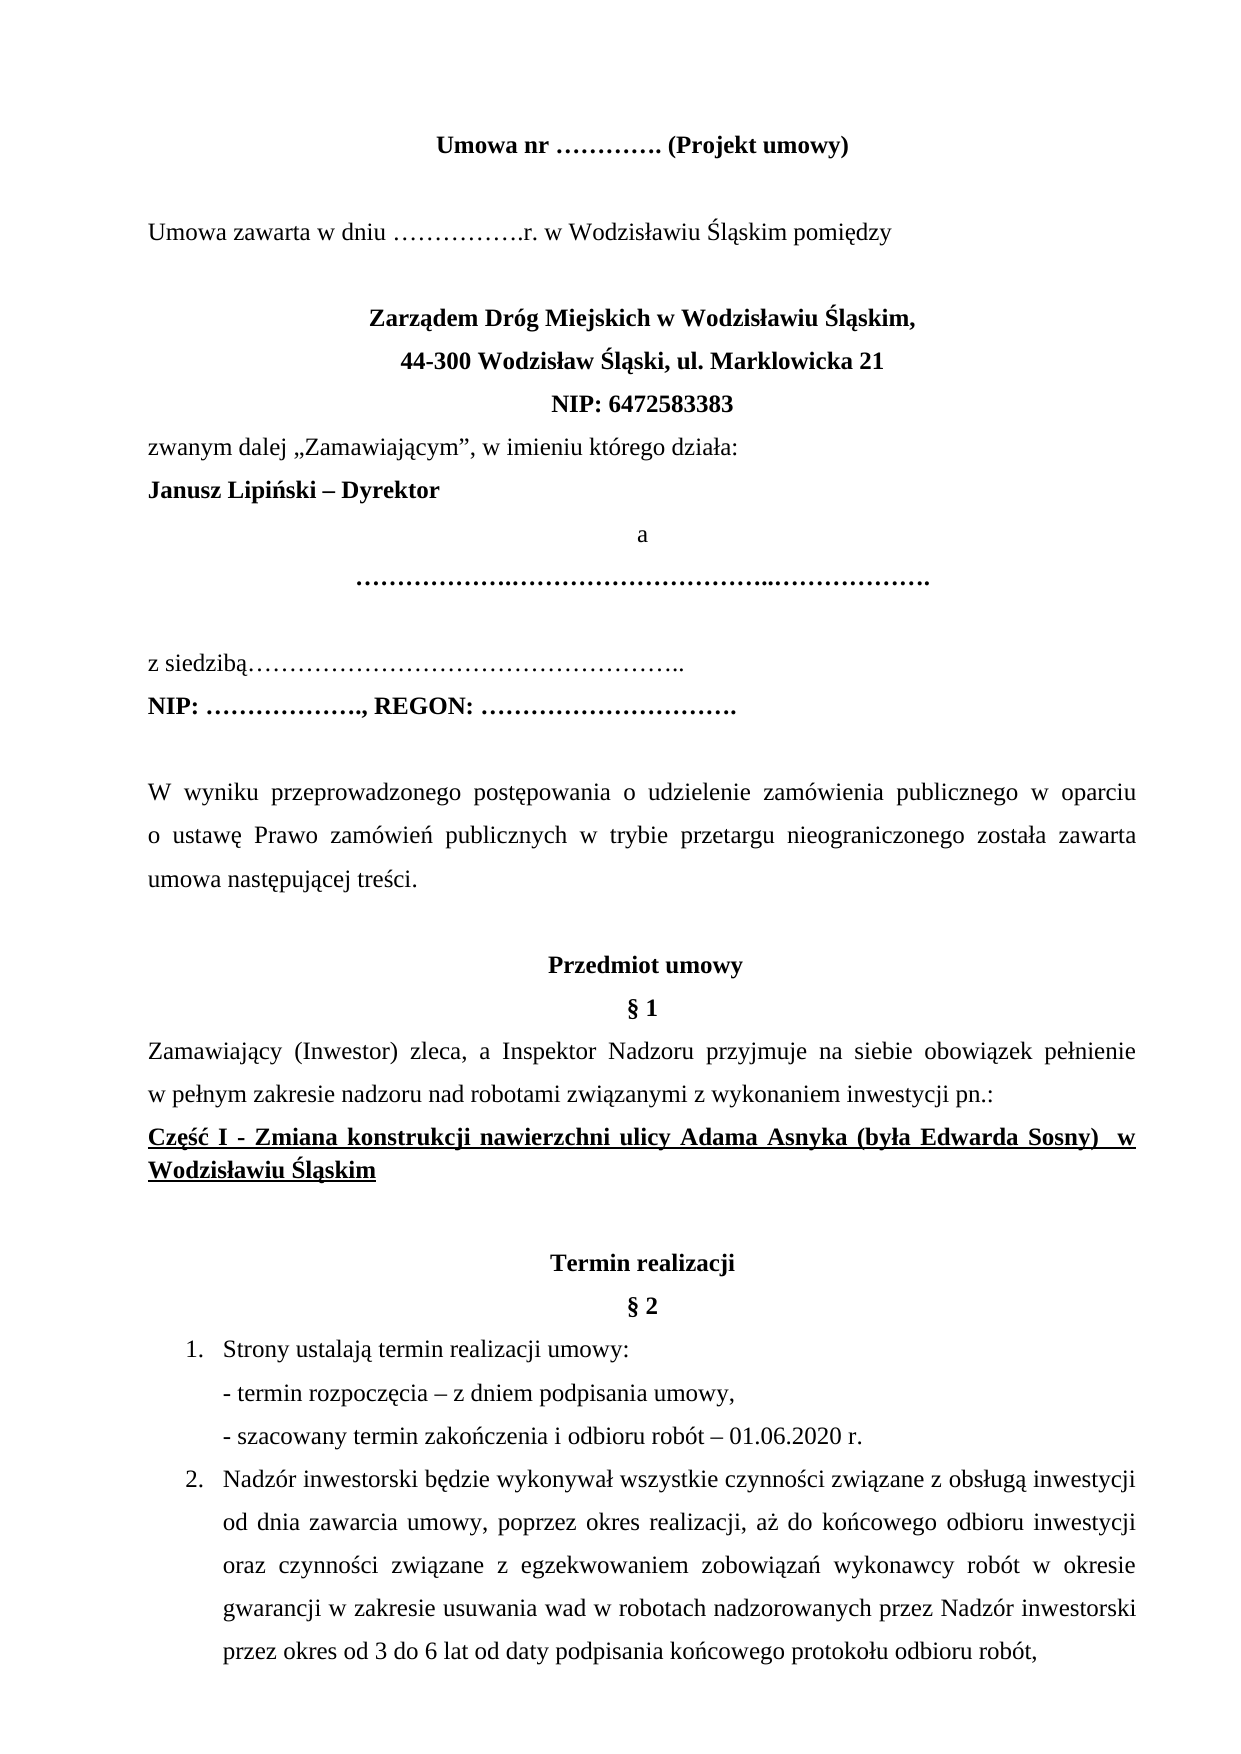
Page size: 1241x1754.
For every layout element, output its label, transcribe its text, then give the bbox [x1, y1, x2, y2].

list Nadzór inwestorski będzie wykonywał wszystkie czynności związane z obsługą inwestycji od dnia zawarcia umowy, poprzez okres realizacji, aż do końcowego odbioru inwestycji oraz czynności związane z egzekwowaniem zobowiązań wykonawcy robót w okresie gwarancji w zakresie usuwania wad w robotach nadzorowanych przez Nadzór inwestorski przez okres od 3 do 6 lat od daty podpisania końcowego protokołu odbioru robót, [185, 1464, 1137, 1665]
text zwanym dalej „Zamawiającym”, w imieniu którego działa: [148, 432, 1137, 461]
text NIP: 6472583383 [148, 389, 1137, 418]
text Zamawiający (Inwestor) zleca, a Inspektor Nadzoru przyjmuje na siebie obowiązek pełnienie w pełnym zakresie nadzoru nad robotami związanymi z wykonaniem inwestycji pn.: [148, 1036, 1137, 1108]
text Umowa zawarta w dniu …………….r. w Wodzisławiu Śląskim pomiędzy [148, 217, 1137, 246]
text NIP: ………………., REGON: …………………………. [148, 691, 1137, 720]
text Termin realizacji [148, 1248, 1137, 1277]
text z siedzibą…………………………………………….. [148, 648, 1137, 677]
text Przedmiot umowy [148, 950, 1137, 979]
text a [148, 519, 1137, 547]
text ……………….…………………………..………………. [148, 562, 1137, 591]
list Strony ustalają termin realizacji umowy: [185, 1334, 1137, 1363]
text 44-300 Wodzisław Śląski, ul. Marklowicka 21 [148, 346, 1137, 375]
text W wyniku przeprowadzonego postępowania o udzielenie zamówienia publicznego w oparciu o ustawę Prawo zamówień publicznych w trybie przetargu nieograniczonego została zawarta umowa następującej treści. [148, 777, 1137, 892]
text § 2 [148, 1291, 1137, 1320]
text Część I - Zmiana konstrukcji nawierzchni ulicy Adama Asnyka (była Edwarda Sosny) w Wodzisławiu Śląskim [148, 1122, 1137, 1184]
text § 1 [148, 993, 1137, 1022]
text Umowa nr …………. (Projekt umowy) [148, 131, 1137, 159]
list - szacowany termin zakończenia i odbioru robót – 01.06.2020 r. [223, 1421, 1137, 1449]
list - termin rozpoczęcia – z dniem podpisania umowy, [223, 1378, 1137, 1406]
text Zarządem Dróg Miejskich w Wodzisławiu Śląskim, [148, 303, 1137, 332]
text Janusz Lipiński – Dyrektor [148, 476, 1137, 504]
